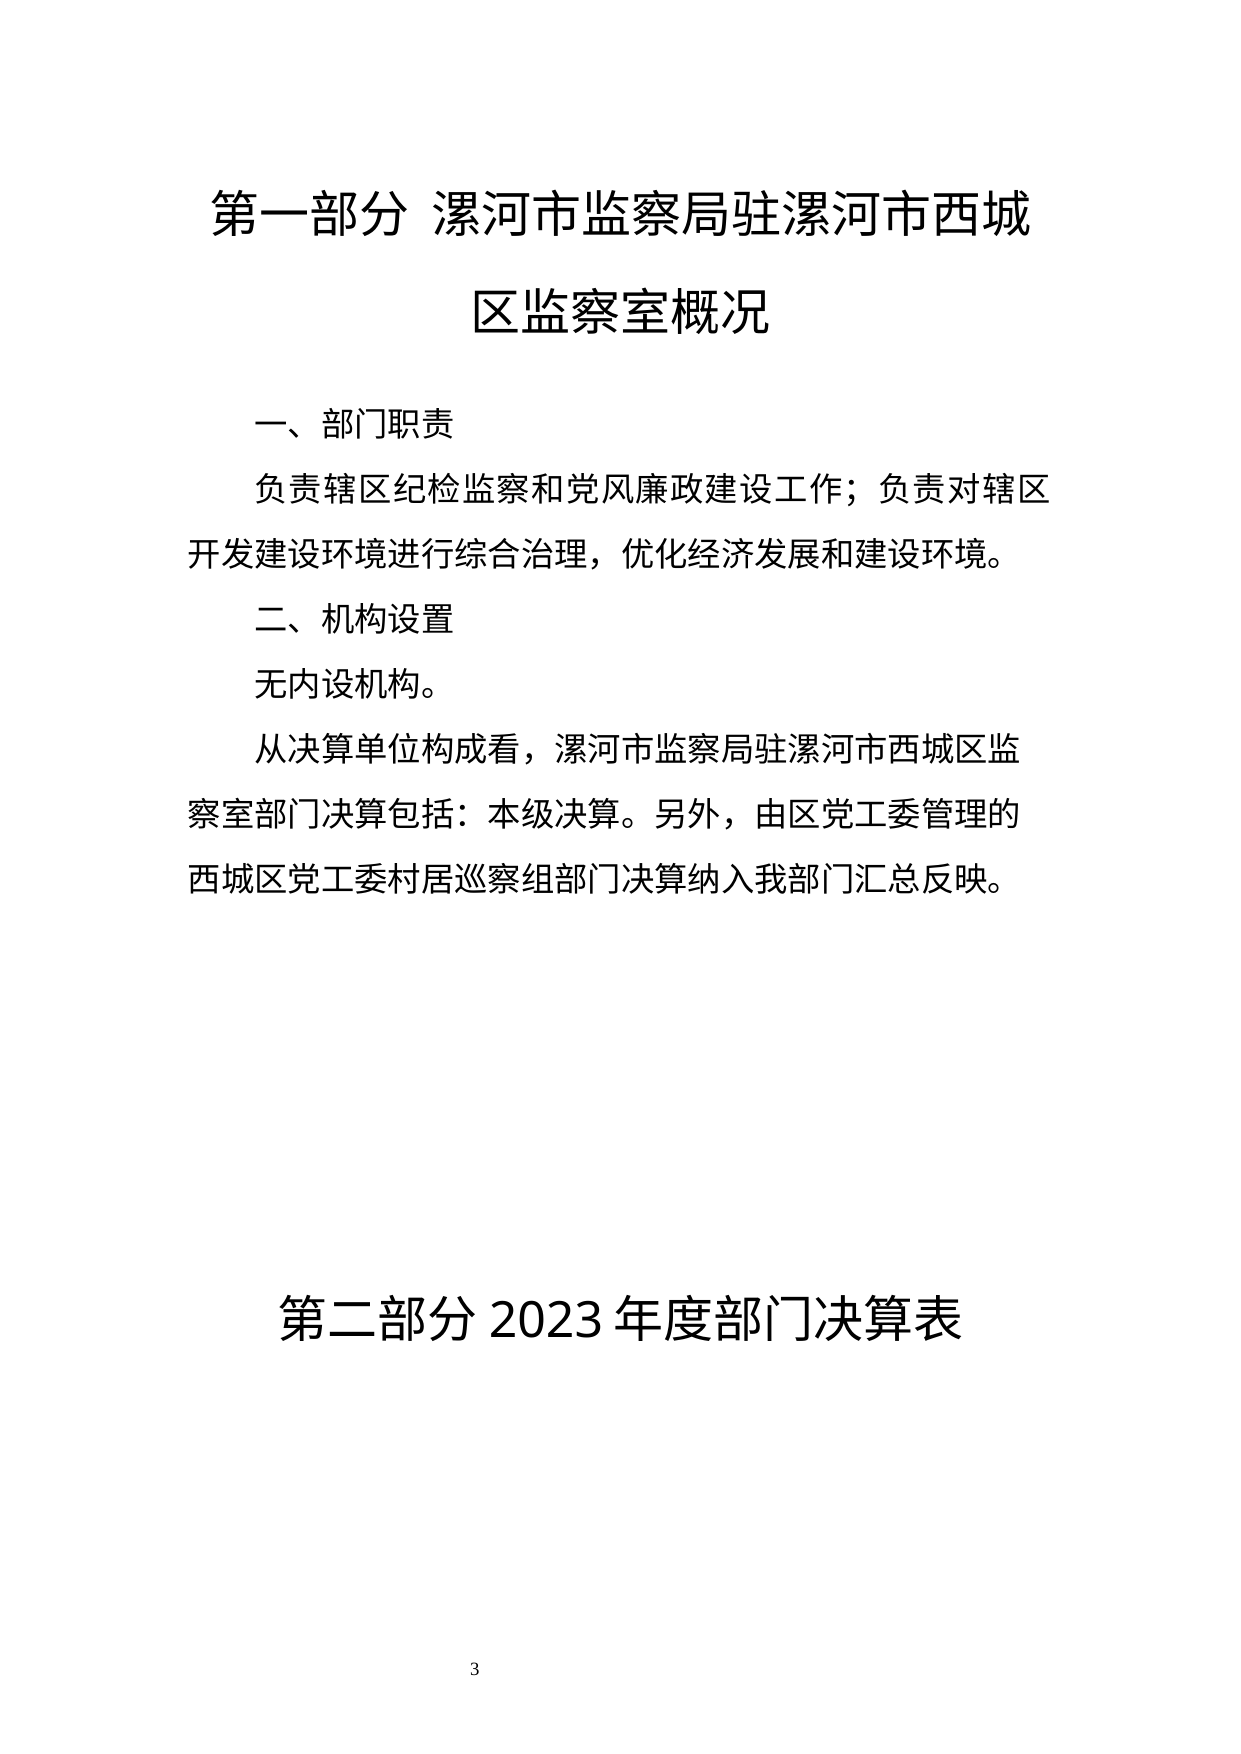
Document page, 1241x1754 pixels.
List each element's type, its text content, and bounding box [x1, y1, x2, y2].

text 负责辖区纪检监察和党风廉政建设工作；负责对辖区开发建设环境进行综合治理，优化经济发展和建设环境。 [187, 454, 1053, 584]
text 第一部分 漯河市监察局驻漯河市西城区监察室概况 [187, 162, 1053, 357]
text 从决算单位构成看，漯河市监察局驻漯河市西城区监察室部门决算包括：本级决算。另外，由区党工委管理的西城区党工委村居巡察组部门决算纳入我部门汇总反映。 [187, 714, 1053, 909]
text 第二部分 2023年度部门决算表 [187, 1267, 1053, 1364]
text 无内设机构。 [187, 649, 1053, 714]
text 二、机构设置 [187, 584, 1053, 649]
list 一、部门职责 [187, 389, 1053, 454]
